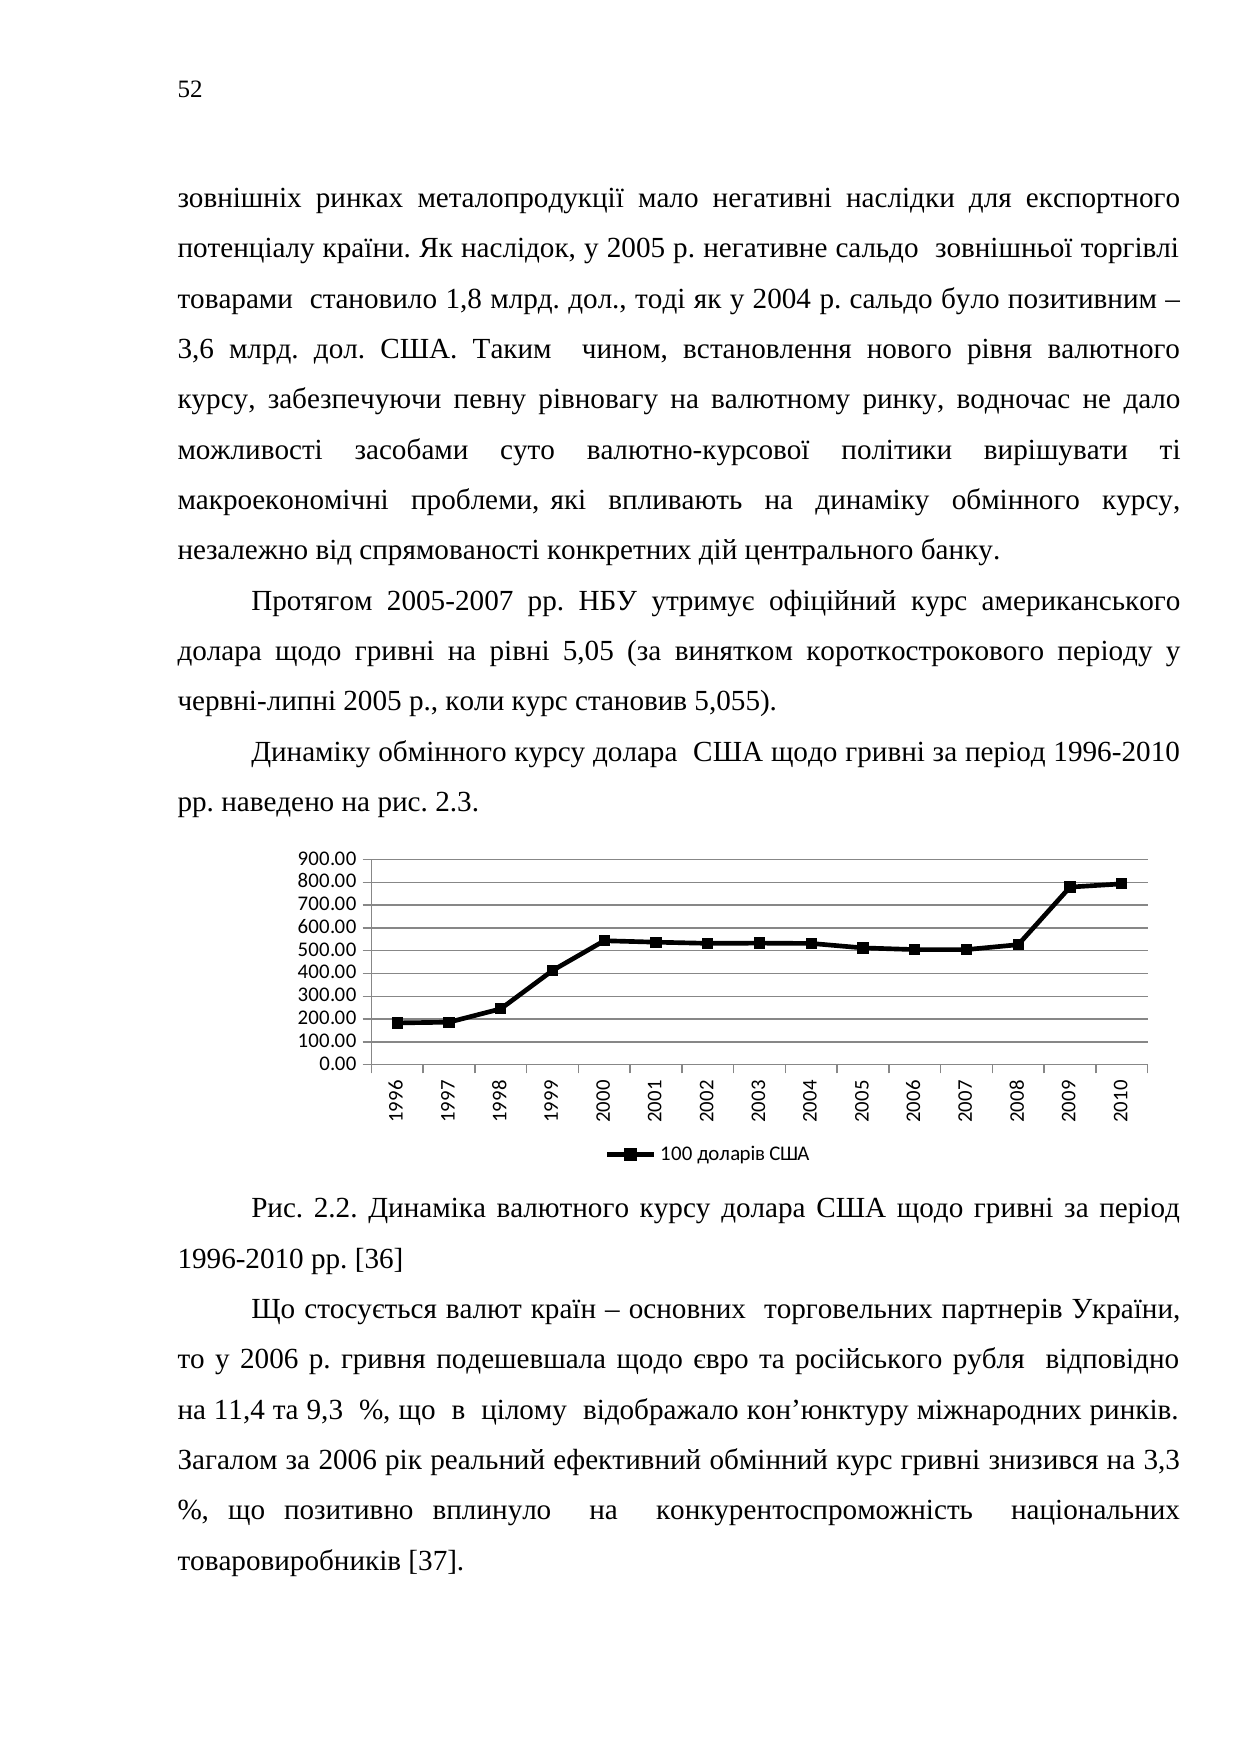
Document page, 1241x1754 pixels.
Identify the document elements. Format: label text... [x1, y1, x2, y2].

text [177, 180, 1181, 566]
text Рис. 2.2. Динаміка валютного курсу долара США щодо гривні за період 1996-2010 рр. [36] [177, 1191, 1181, 1274]
text Протягом 2005-2007 рр. НБУ утримує офіційний курс американського долара щодо гривні на рівні 5,05 (за винятком короткострокового періоду у червні-липні 2005 р., коли курс становив 5,055). [177, 583, 1181, 717]
text Що стосується валют країн – основних торговельних партнерів України, то у 2006 р. гривня подешевшала щодо євро та російського рубля відповідно на 11,4 та 9,3 %, що в цілому відображало кон’юнктуру міжнародних ринків. Загалом за 2006 рік реальний ефективний обмінний курс гривні знизився на 3,3 %, що позитивно вплинуло на конкурентоспроможність національних товаровиробників [37]. [177, 1291, 1181, 1576]
text Динаміку обмінного курсу долара США щодо гривні за період 1996-2010 рр. наведено на рис. 2.3. [177, 734, 1181, 818]
